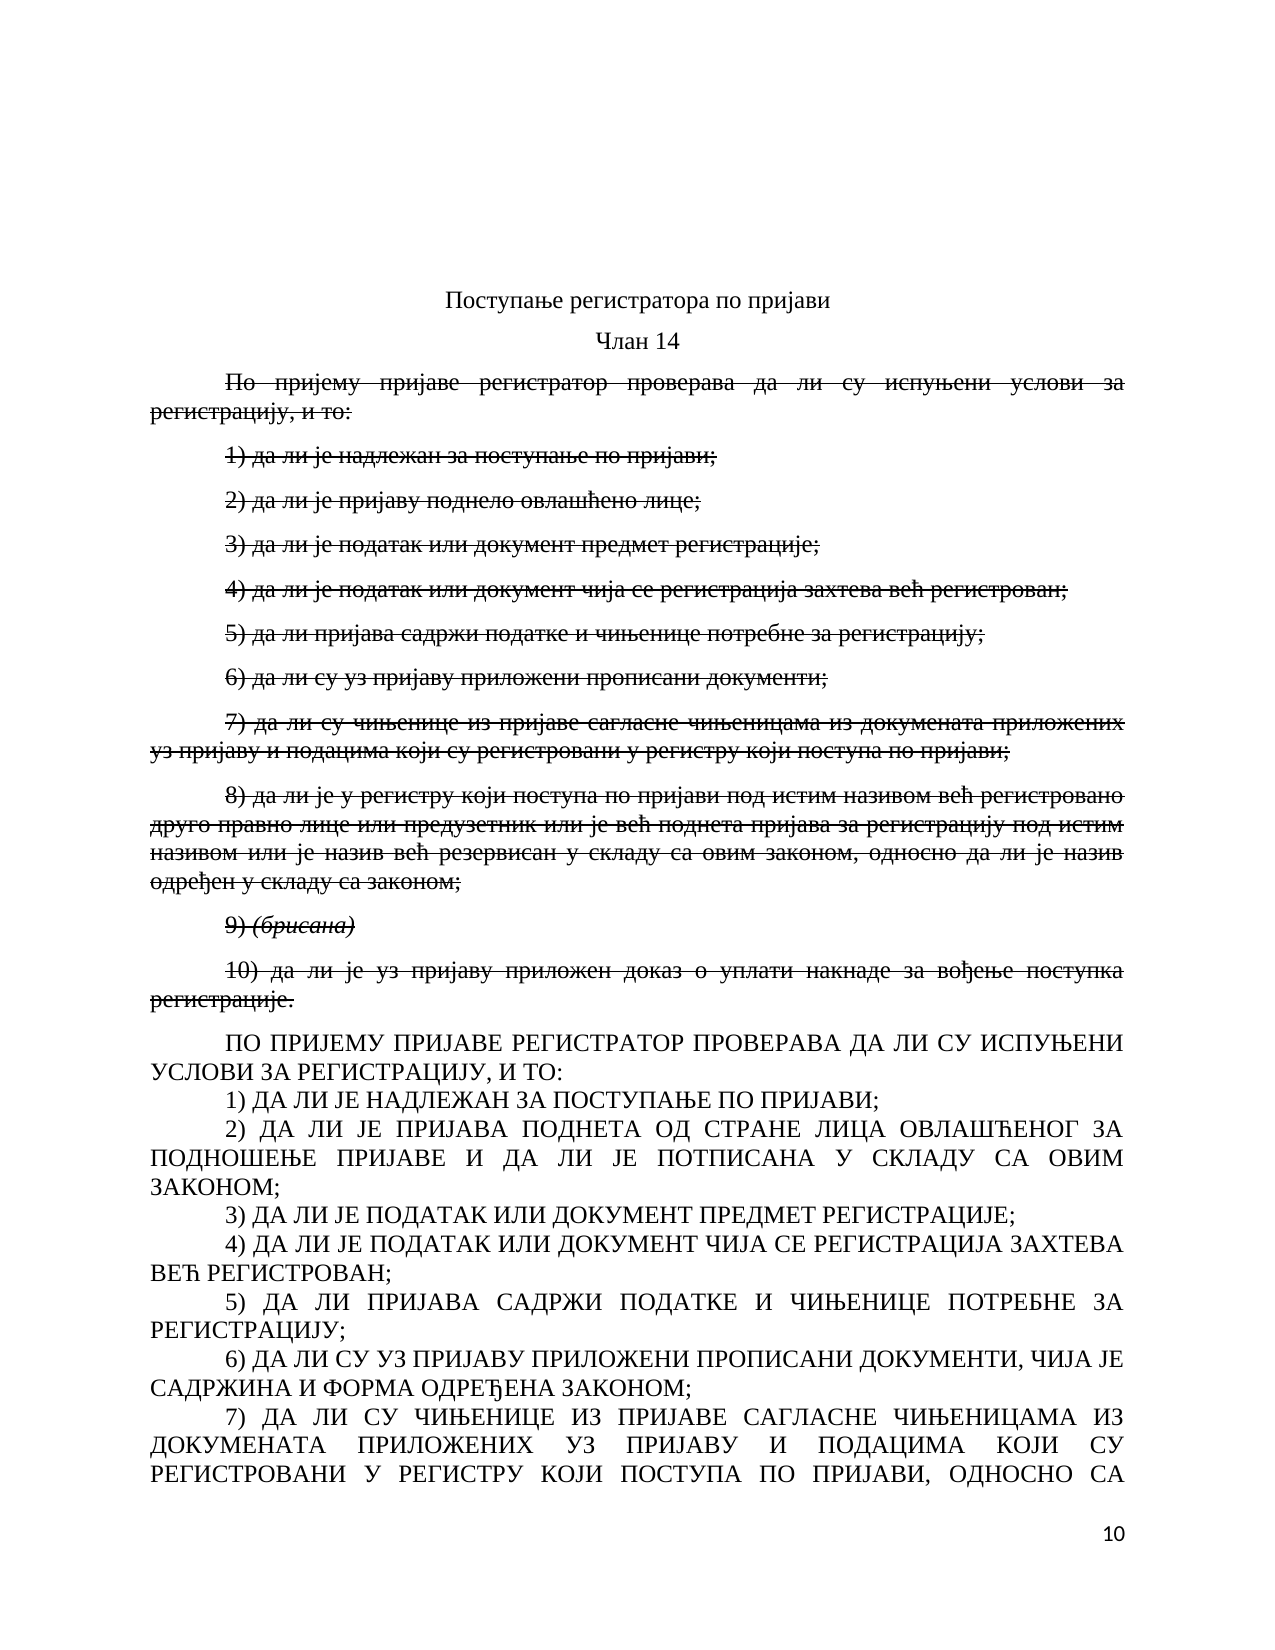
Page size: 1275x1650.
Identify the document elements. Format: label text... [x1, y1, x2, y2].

text ПО ПРИЈЕМУ ПРИЈАВЕ РЕГИСТРАТОР ПРОВЕРАВА ДА ЛИ СУ ИСПУЊЕНИ УСЛОВИ ЗА РЕГИСТРАЦИЈУ, И ТО: [150, 1028, 1125, 1086]
text Поступање регистратора по пријави [150, 285, 1125, 314]
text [150, 1402, 1125, 1488]
text По пријему пријаве регистратор проверава да ли су испуњени услови за регистрацију, и то: [150, 367, 1125, 425]
text 3) да ли је податак или документ предмет регистрације; [150, 529, 1125, 558]
text 2) да ли је пријаву поднело овлашћено лице; [150, 485, 1125, 514]
text 8) да ли је у регистру који поступа по пријави под истим називом већ регистровано друго правно лице или предузетник или је већ поднета пријава за регистрацију под истим називом или је назив већ резервисан у складу са овим законом, односно да ли је назив одређен у складу са законом; [150, 780, 1125, 895]
text 5) да ли пријава садржи податке и чињенице потребне за регистрацију; [150, 618, 1125, 647]
text 1) ДА ЛИ ЈЕ НАДЛЕЖАН ЗА ПОСТУПАЊЕ ПО ПРИЈАВИ; [150, 1086, 1125, 1114]
text 2) ДА ЛИ ЈЕ ПРИЈАВА ПОДНЕТА ОД СТРАНЕ ЛИЦА ОВЛАШЋЕНОГ ЗА ПОДНОШЕЊЕ ПРИЈАВЕ И ДА ЛИ ЈЕ ПОТПИСАНА У СКЛАДУ СА ОВИМ ЗАКОНОМ; [150, 1114, 1125, 1201]
text 4) да ли је податак или документ чија се регистрација захтева већ регистрован; [150, 574, 1125, 602]
text Члан 14 [150, 326, 1125, 355]
text 6) ДА ЛИ СУ УЗ ПРИЈАВУ ПРИЛОЖЕНИ ПРОПИСАНИ ДОКУМЕНТИ, ЧИЈА ЈЕ САДРЖИНА И ФОРМА ОДРЕЂЕНА ЗАКОНОМ; [150, 1344, 1125, 1402]
text 5) ДА ЛИ ПРИЈАВА САДРЖИ ПОДАТКЕ И ЧИЊЕНИЦЕ ПОТРЕБНЕ ЗА РЕГИСТРАЦИЈУ; [150, 1287, 1125, 1344]
text 9) (брисана) [150, 911, 1125, 939]
text 1) да ли је надлежан за поступање по пријави; [150, 441, 1125, 469]
text 7) да ли су чињенице из пријаве сагласне чињеницама из докумената приложених уз пријаву и подацима који су регистровани у регистру који поступа по пријави; [150, 707, 1125, 764]
text 10) да ли је уз пријаву приложен доказ о уплати накнаде за вођење поступка регистрације. [150, 955, 1125, 1012]
text 4) ДА ЛИ ЈЕ ПОДАТАК ИЛИ ДОКУМЕНТ ЧИЈА СЕ РЕГИСТРАЦИЈА ЗАХТЕВА ВЕЋ РЕГИСТРОВАН; [150, 1229, 1125, 1287]
text 3) ДА ЛИ ЈЕ ПОДАТАК ИЛИ ДОКУМЕНТ ПРЕДМЕТ РЕГИСТРАЦИЈЕ; [150, 1201, 1125, 1229]
text 6) да ли су уз пријаву приложени прописани документи; [150, 662, 1125, 691]
